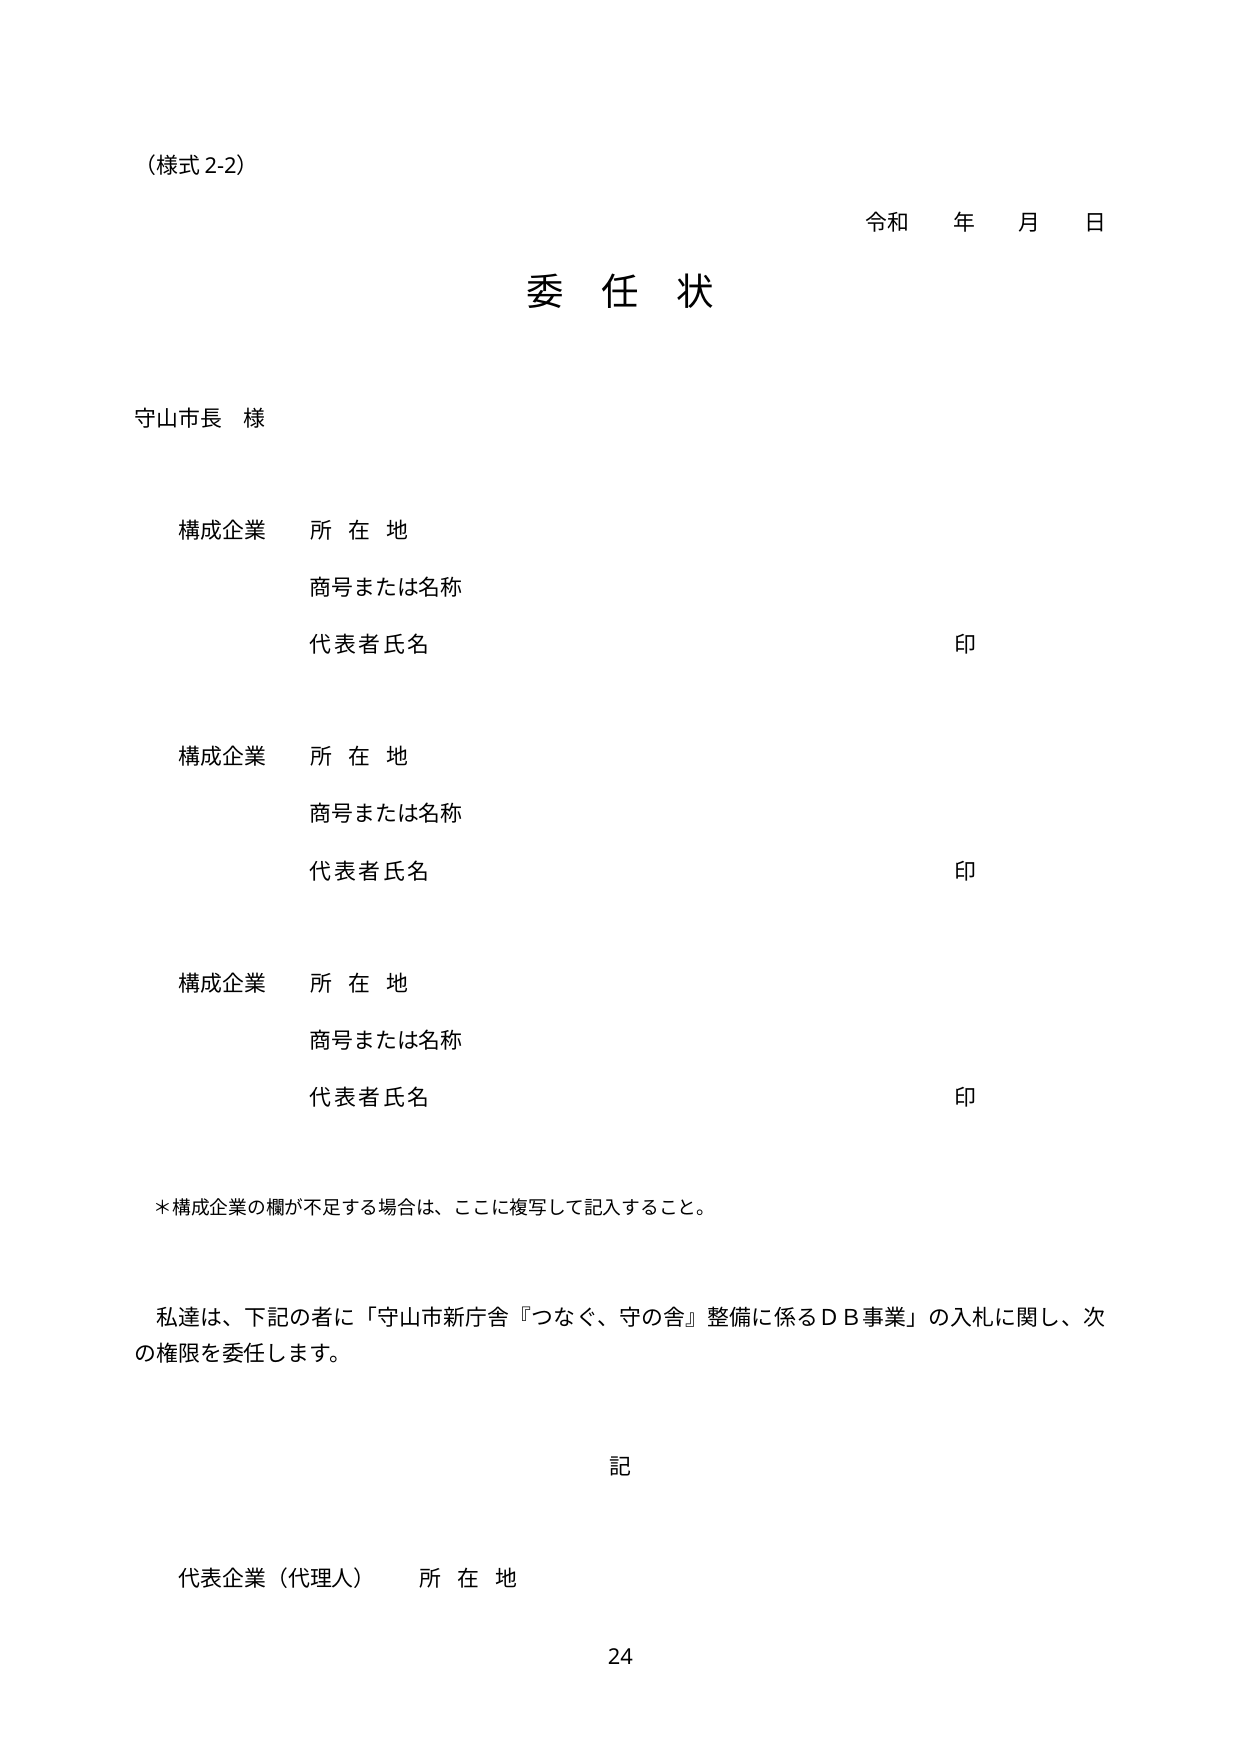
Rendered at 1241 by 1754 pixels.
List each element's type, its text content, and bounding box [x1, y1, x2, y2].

text 構成企業 所在地 [134, 513, 1106, 544]
text 商号または名称 [134, 570, 1106, 602]
text 私達は、下記の者に「守山市新庁舎『つなぐ、守の舎』整備に係るＤＢ事業」の入札に関し、次の権限を委任します。 [134, 1300, 1106, 1368]
subtitle 記 [134, 1449, 1106, 1480]
text 代表企業（代理人） 所在地 [134, 1561, 1106, 1592]
text 令和 年 月 日 [134, 205, 1106, 237]
text 代表者氏名 印 [134, 1080, 1106, 1112]
text 代表者氏名 印 [134, 627, 1106, 659]
text 代表者氏名 印 [134, 854, 1106, 885]
text 守山市長 様 [134, 401, 1106, 432]
text （様式2-2） [134, 148, 1106, 179]
text 商号または名称 [134, 796, 1106, 828]
text 委 任 状 [134, 262, 1106, 317]
text 商号または名称 [134, 1023, 1106, 1055]
text 構成企業 所在地 [134, 739, 1106, 771]
text 構成企業 所在地 [134, 966, 1106, 997]
text ＊構成企業の欄が不足する場合は、ここに複写して記入すること。 [134, 1193, 1106, 1220]
